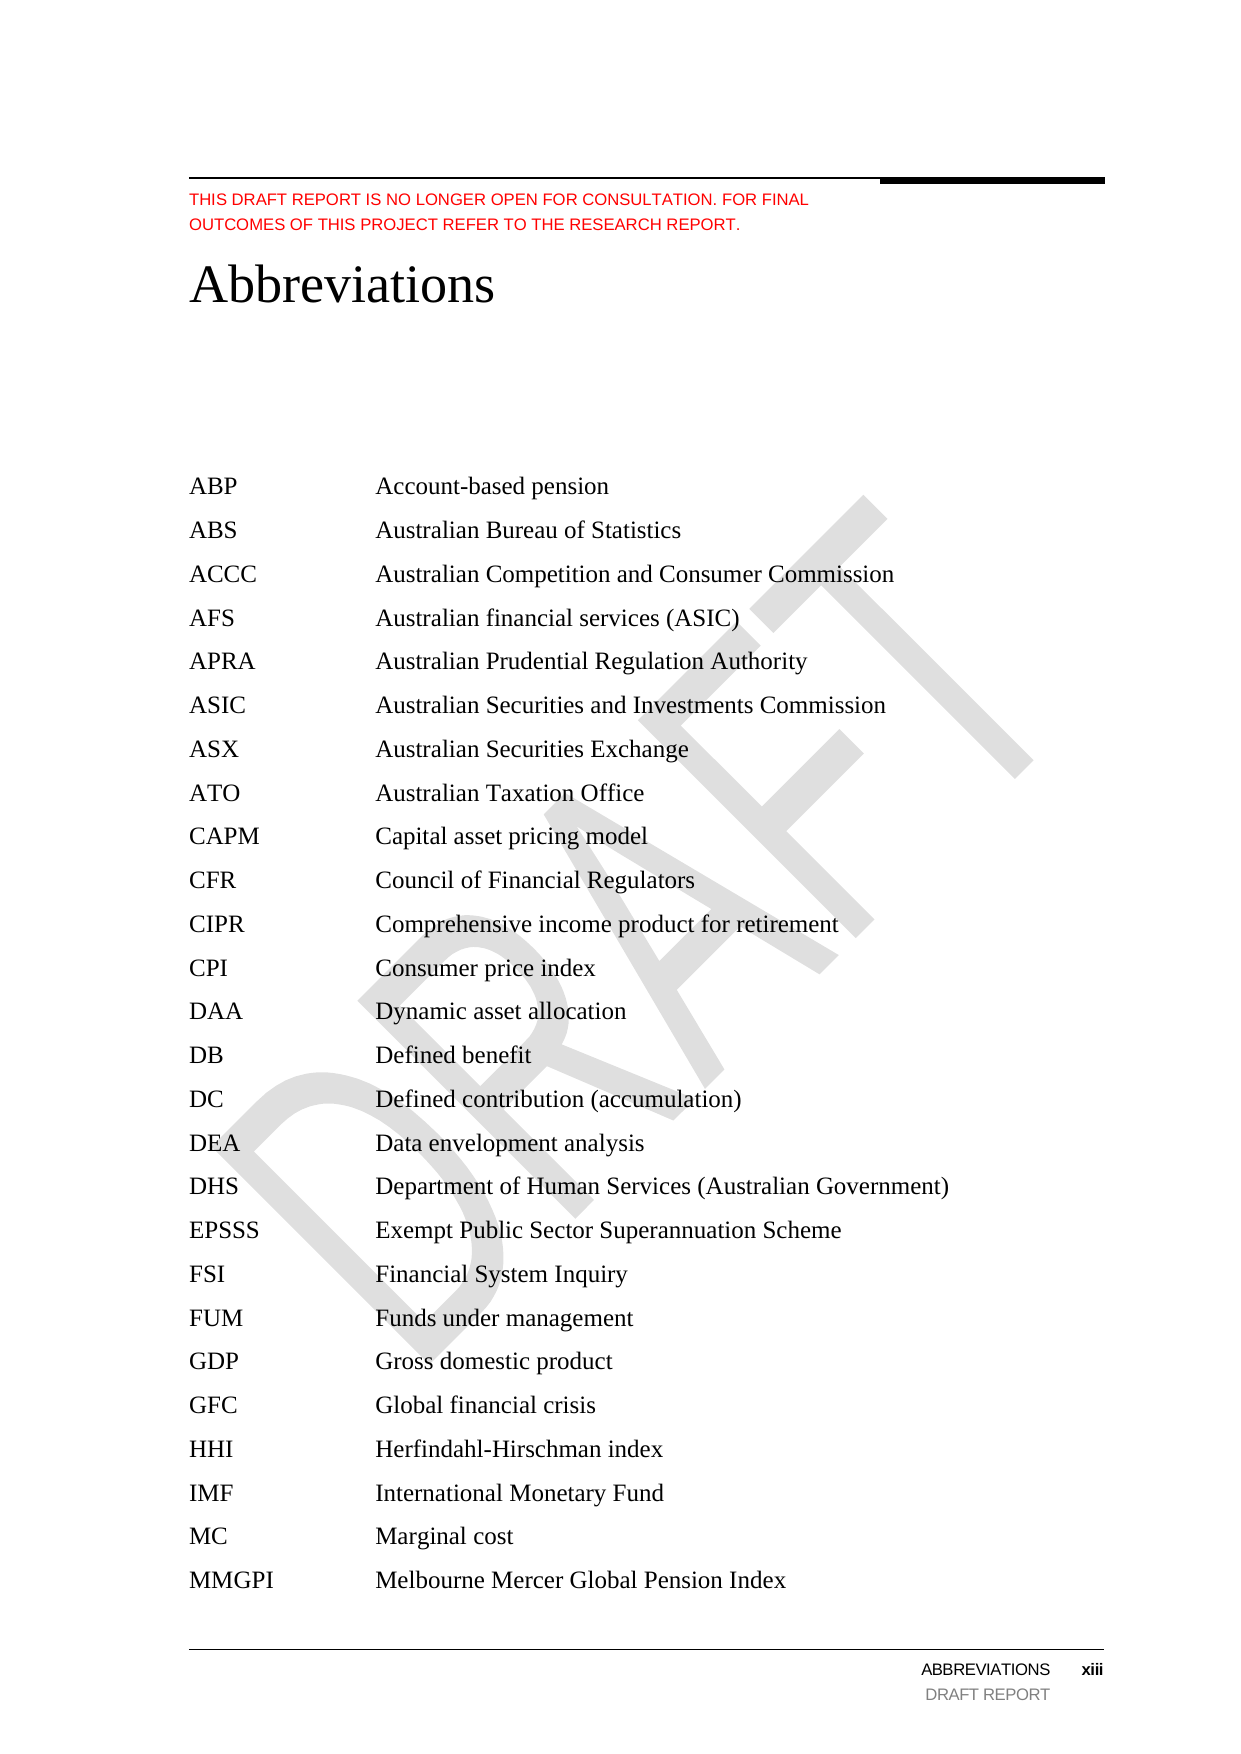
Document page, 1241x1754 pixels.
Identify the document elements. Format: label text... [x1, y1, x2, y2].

table_cell DHS [189, 1156, 351, 1200]
table_cell FUM [189, 1288, 351, 1331]
table_cell Australian Securities and Investments Commission [351, 675, 1104, 719]
table_cell Australian Bureau of Statistics [351, 500, 1104, 544]
table_cell CPI [189, 938, 351, 981]
table_cell ASIC [189, 675, 351, 719]
table_cell DAA [189, 981, 351, 1025]
table_cell FSI [189, 1244, 351, 1288]
table_cell Funds under management [351, 1288, 1104, 1331]
table_cell APRA [189, 631, 351, 675]
table_cell Australian Prudential Regulation Authority [351, 631, 1104, 675]
table_cell Council of Financial Regulators [351, 850, 1104, 894]
table_cell MMGPI [189, 1550, 351, 1594]
table_cell Department of Human Services (Australian Government) [351, 1156, 1104, 1200]
table_header ABP [189, 456, 351, 500]
table_cell DEA [189, 1113, 351, 1156]
table_cell GDP [189, 1331, 351, 1375]
table_cell Australian Competition and Consumer Commission [351, 544, 1104, 588]
table_cell DB [189, 1025, 351, 1069]
table_cell ASX [189, 719, 351, 763]
table_cell Consumer price index [351, 938, 1104, 981]
table_cell Gross domestic product [351, 1331, 1104, 1375]
table_cell ATO [189, 763, 351, 806]
table_cell HHI [189, 1419, 351, 1463]
table_cell MC [189, 1506, 351, 1550]
table_cell Comprehensive income product for retirement [351, 894, 1104, 938]
table_cell Australian financial services (ASIC) [351, 588, 1104, 631]
table_cell CFR [189, 850, 351, 894]
table_cell AFS [189, 588, 351, 631]
table_cell Marginal cost [351, 1506, 1104, 1550]
table_cell Data envelopment analysis [351, 1113, 1104, 1156]
table_cell International Monetary Fund [351, 1463, 1104, 1506]
table_cell Financial System Inquiry [351, 1244, 1104, 1288]
table_cell Global financial crisis [351, 1375, 1104, 1419]
table_cell ACCC [189, 544, 351, 588]
table_cell Capital asset pricing model [351, 806, 1104, 850]
table_cell Exempt Public Sector Superannuation Scheme [351, 1200, 1104, 1244]
table_cell ABS [189, 500, 351, 544]
subtitle Abbreviations [189, 252, 1104, 315]
table_cell CAPM [189, 806, 351, 850]
table_cell Australian Taxation Office [351, 763, 1104, 806]
table_cell Australian Securities Exchange [351, 719, 1104, 763]
table_cell CIPR [189, 894, 351, 938]
table_cell GFC [189, 1375, 351, 1419]
table_cell Defined benefit [351, 1025, 1104, 1069]
table_header Account-based pension [351, 456, 1104, 500]
table_cell EPSSS [189, 1200, 351, 1244]
table_cell Melbourne Mercer Global Pension Index [351, 1550, 1104, 1594]
table_cell IMF [189, 1463, 351, 1506]
table_cell DC [189, 1069, 351, 1113]
table_cell Dynamic asset allocation [351, 981, 1104, 1025]
table_cell Defined contribution (accumulation) [351, 1069, 1104, 1113]
table_cell Herfindahl-Hirschman index [351, 1419, 1104, 1463]
